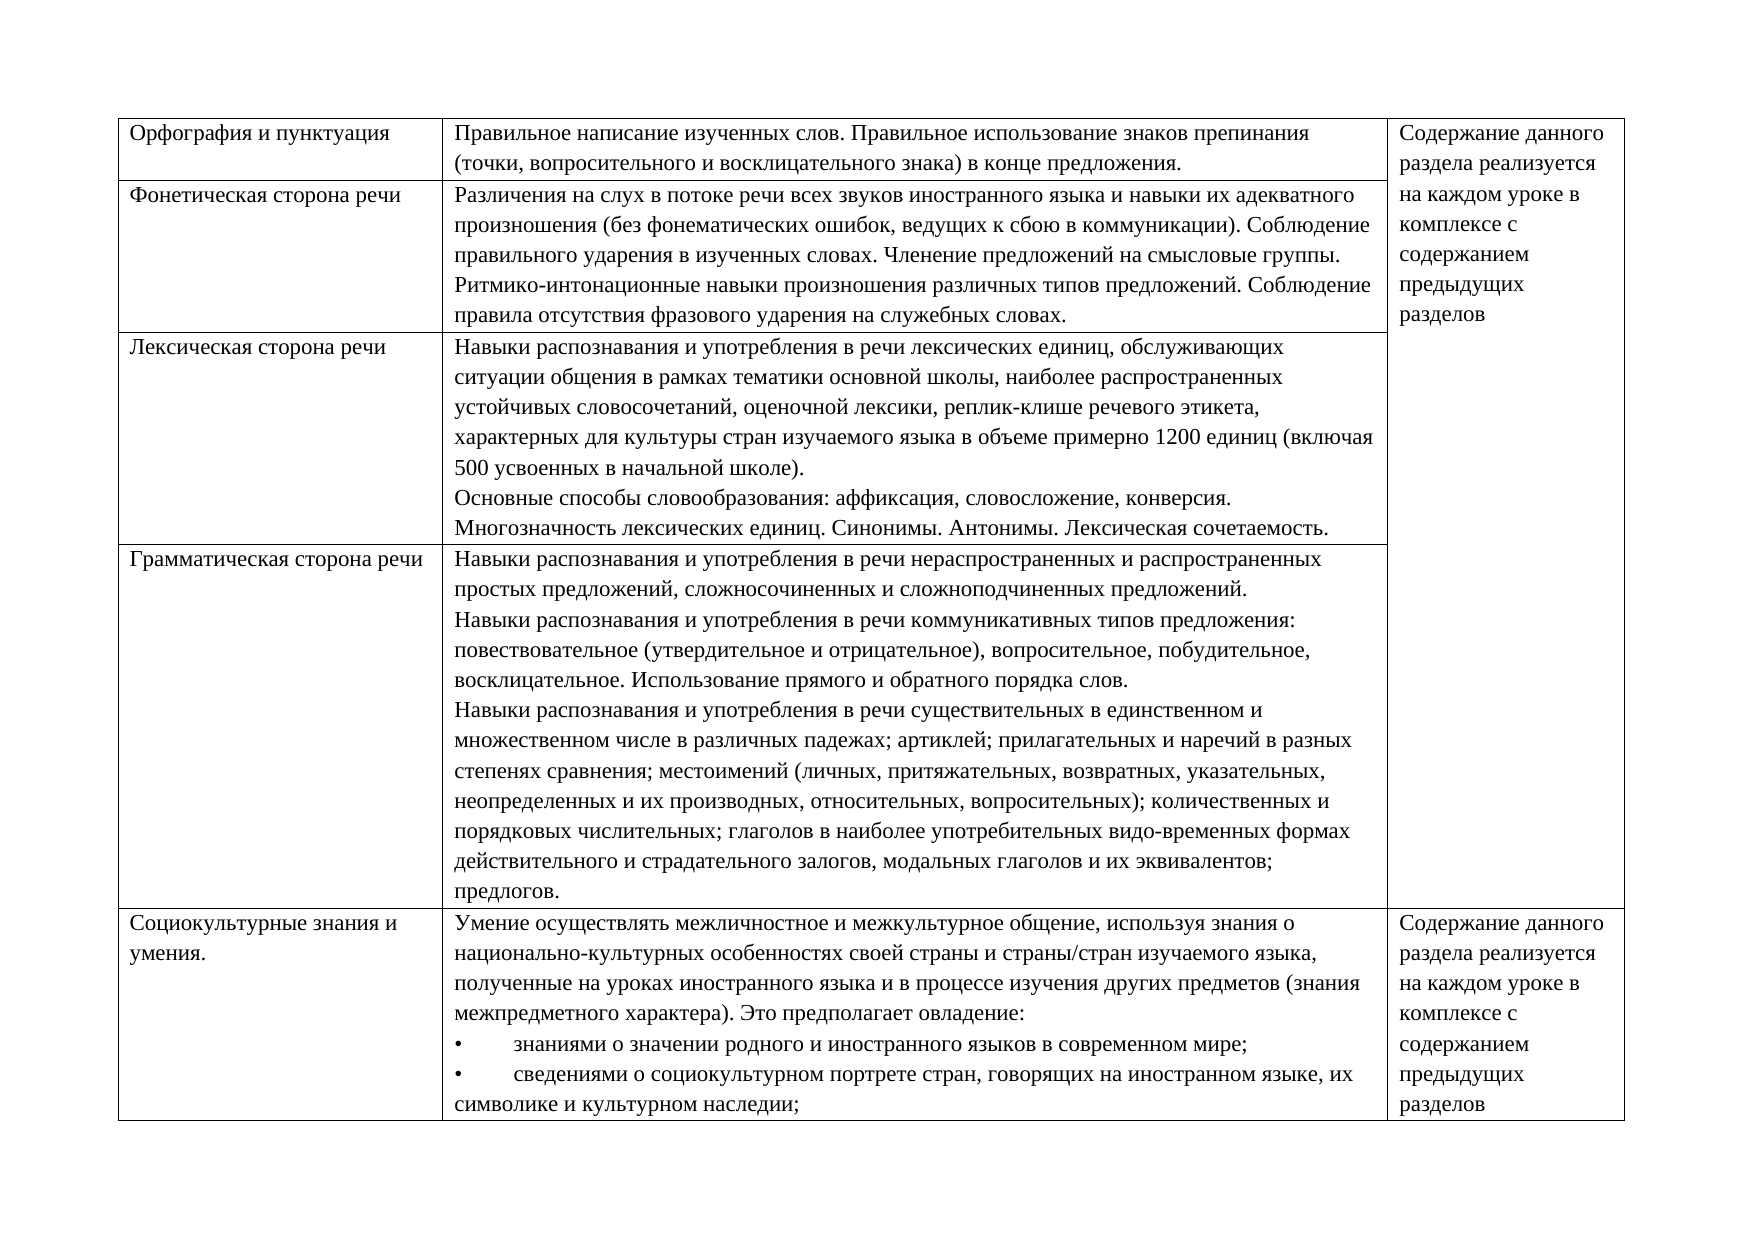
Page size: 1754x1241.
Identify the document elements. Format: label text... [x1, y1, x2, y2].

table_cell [1388, 909, 1624, 1120]
table_cell Грамматическая сторона речи [119, 545, 442, 908]
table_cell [119, 909, 442, 1120]
table_cell Фонетическая сторона речи [119, 181, 442, 332]
table_cell Содержание данного раздела реализуется на каждом уроке в комплексе с содержанием предыдущих разделов [1388, 119, 1624, 908]
table_cell Орфография и пунктуация [119, 119, 442, 179]
table_cell Навыки распознавания и употребления в речи нераспространенных и распространенных простых предложений, сложносочиненных и сложноподчиненных предложений. Навыки распознавания и употребления в речи коммуникативных типов предложения: повествовательное (утвердительное и отрицательное), вопросительное, побудительное, восклицательное. Использование прямого и обратного порядка слов. Навыки распознавания и употребления в речи существительных в единственном и множественном числе в различных падежах; артиклей; прилагательных и наречий в разных степенях сравнения; местоимений (личных, притяжательных, возвратных, указательных, неопределенных и их производных, относительных, вопросительных); количественных и порядковых числительных; глаголов в наиболее употребительных видо-временных формах действительного и страдательного залогов, модальных глаголов и их эквивалентов; предлогов. [443, 545, 1387, 908]
table_cell Навыки распознавания и употребления в речи лексических единиц, обслуживающих ситуации общения в рамках тематики основной школы, наиболее распространенных устойчивых словосочетаний, оценочной лексики, реплик-клише речевого этикета, характерных для культуры стран изучаемого языка в объеме примерно 1200 единиц (включая 500 усвоенных в начальной школе). Основные способы словообразования: аффиксация, словосложение, конверсия. Многозначность лексических единиц. Синонимы. Антонимы. Лексическая сочетаемость. [443, 333, 1387, 544]
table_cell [443, 909, 1387, 1120]
table_cell Различения на слух в потоке речи всех звуков иностранного языка и навыки их адекватного произношения (без фонематических ошибок, ведущих к сбою в коммуникации). Соблюдение правильного ударения в изученных словах. Членение предложений на смысловые группы. Ритмико-интонационные навыки произношения различных типов предложений. Соблюдение правила отсутствия фразового ударения на служебных словах. [443, 181, 1387, 332]
table_cell Правильное написание изученных слов. Правильное использование знаков препинания (точки, вопросительного и восклицательного знака) в конце предложения. [443, 119, 1387, 179]
table_cell Лексическая сторона речи [119, 333, 442, 544]
